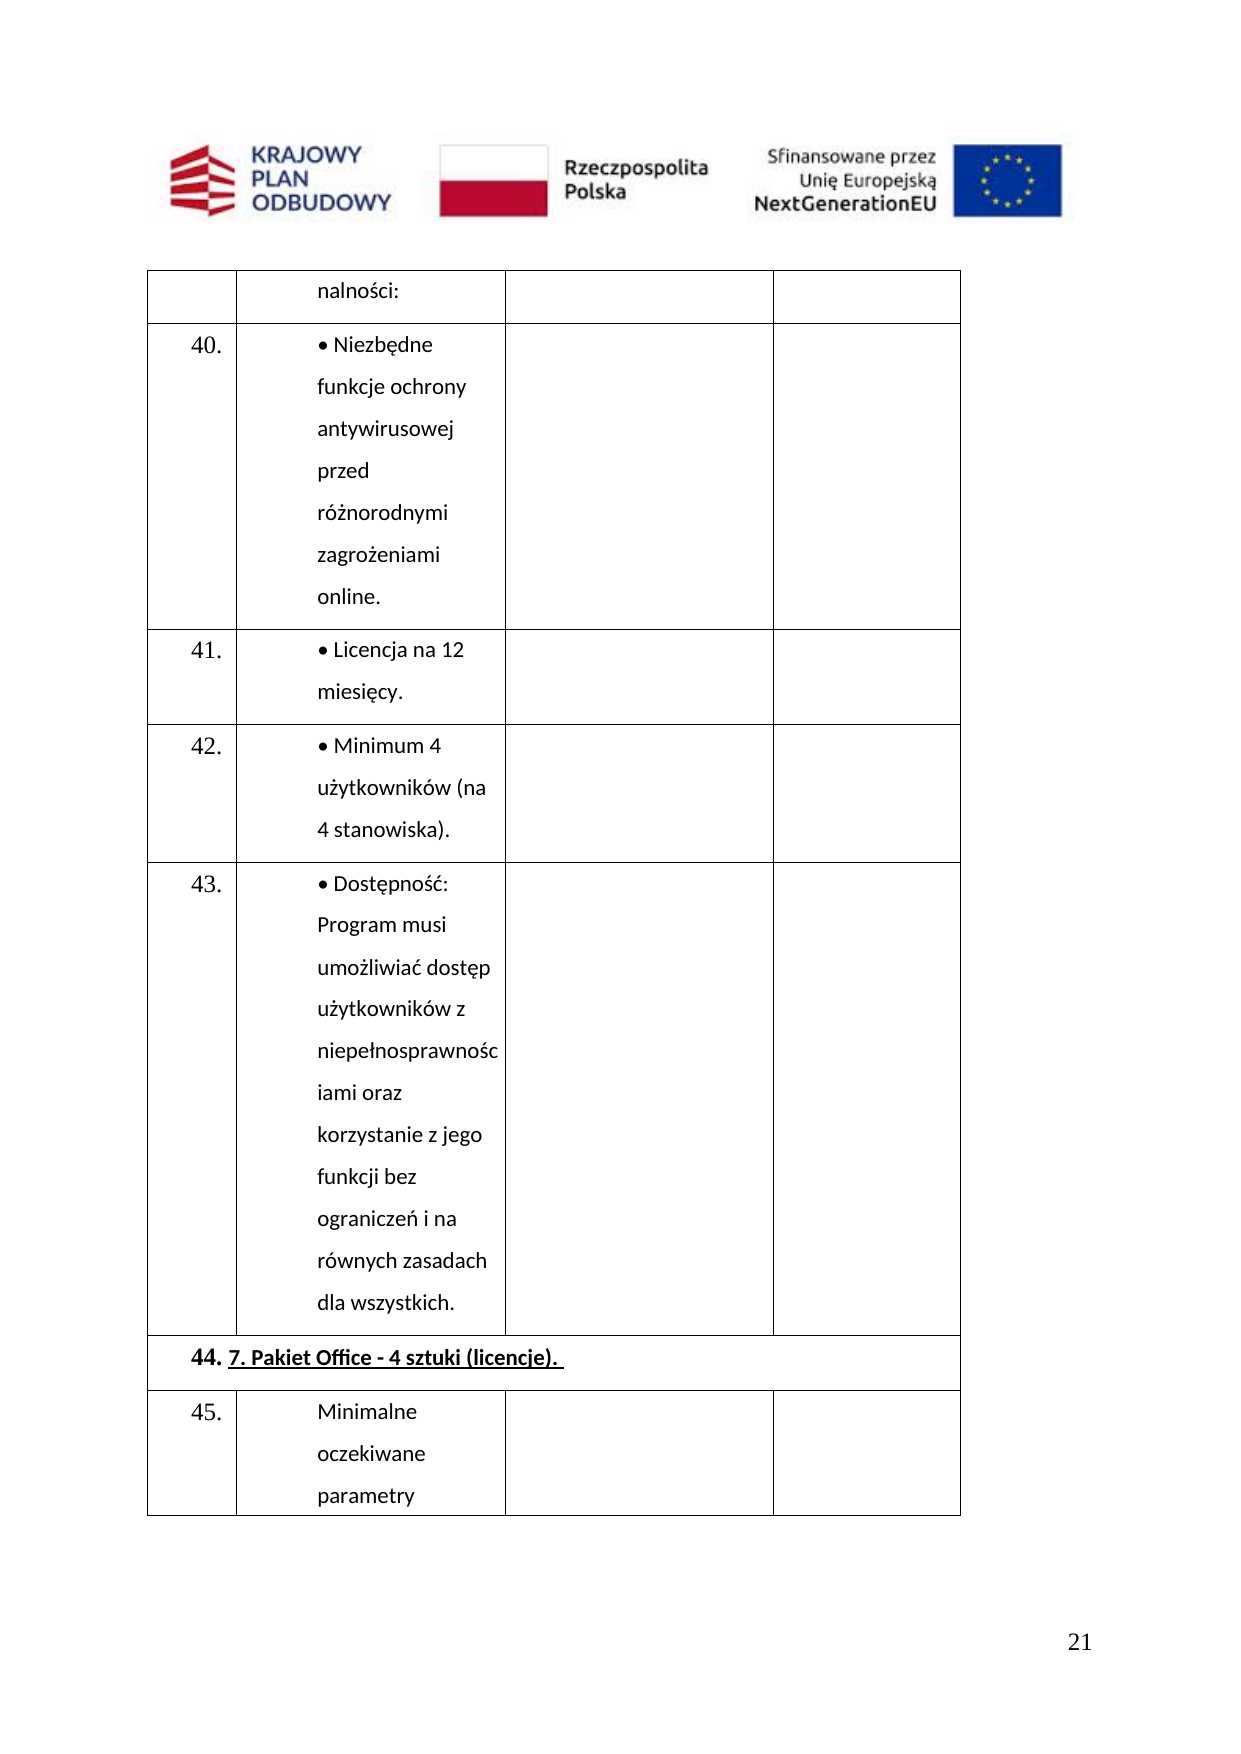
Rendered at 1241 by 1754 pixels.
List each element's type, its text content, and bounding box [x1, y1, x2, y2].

table_cell [148, 271, 236, 323]
table_cell [774, 630, 960, 724]
table_cell Minimalne oczekiwane parametry techniczne/funkcjonalności (dla każdej sztuki): [237, 1391, 505, 1514]
table_cell [506, 863, 773, 1335]
table_cell [148, 725, 236, 862]
table_cell [506, 271, 773, 323]
table_cell [506, 324, 773, 629]
table_cell [148, 863, 236, 1335]
picture [147, 122, 1085, 241]
table_cell • Dostępność: Program musi umożliwiać dostęp użytkowników z niepełnosprawnościami oraz korzystanie z jego funkcji bez ograniczeń i na równych zasadach dla wszystkich. [237, 863, 505, 1335]
table_cell [148, 324, 236, 629]
table_cell • Niezbędne funkcje ochrony antywirusowej przed różnorodnymi zagrożeniami online. [237, 324, 505, 629]
table_cell [506, 1391, 773, 1514]
table_cell • Licencja na 12 miesięcy. [237, 630, 505, 724]
table_cell [774, 725, 960, 862]
table_cell [774, 863, 960, 1335]
table_cell [774, 1391, 960, 1514]
table_cell [774, 324, 960, 629]
table_cell [506, 725, 773, 862]
table_cell Minimalne oczekiwane parametry techniczne/funkcjonalności: [237, 271, 505, 323]
table_cell [506, 630, 773, 724]
table_cell [148, 1391, 236, 1514]
table_cell • Minimum 4 użytkowników (na 4 stanowiska). [237, 725, 505, 862]
table_cell [774, 271, 960, 323]
table_cell 7. Pakiet Office - 4 sztuki (licencje). [148, 1336, 960, 1390]
table_cell [148, 630, 236, 724]
